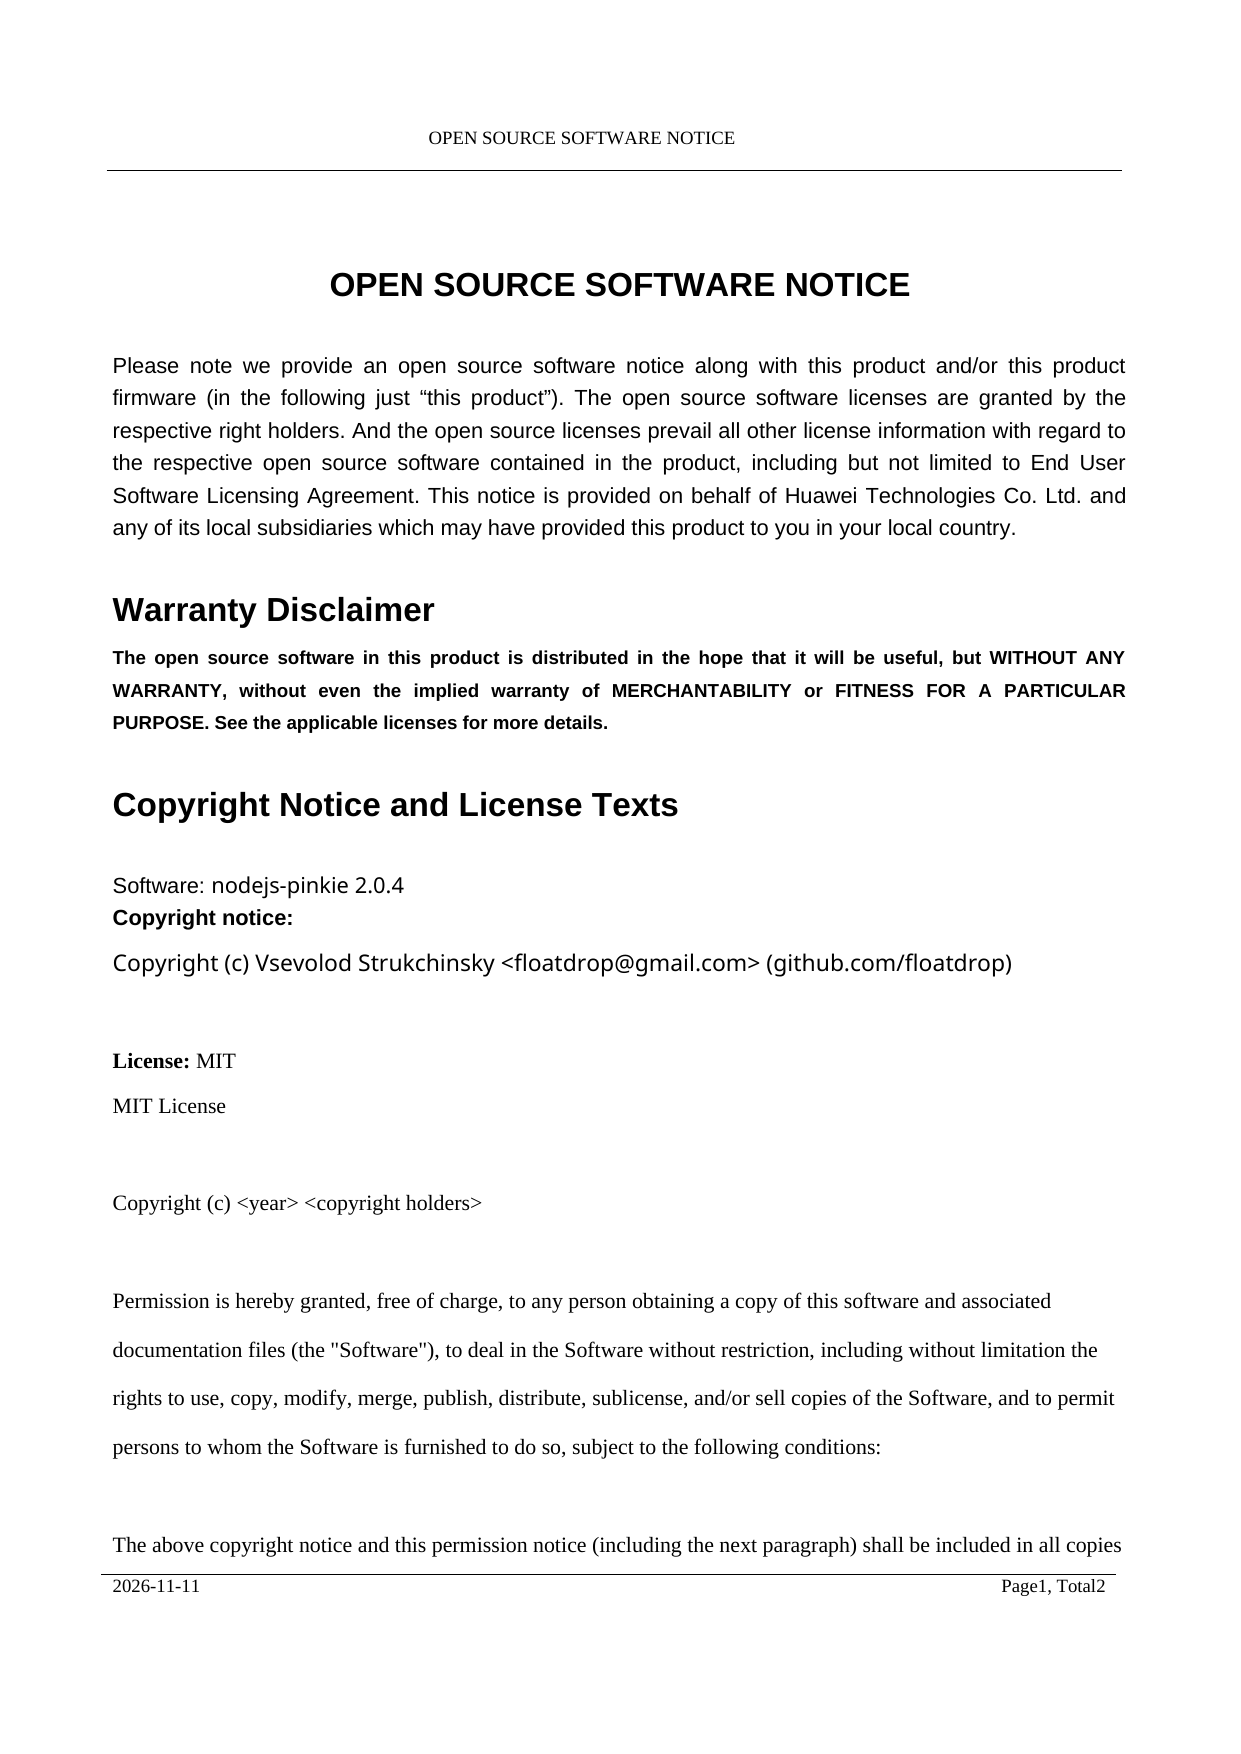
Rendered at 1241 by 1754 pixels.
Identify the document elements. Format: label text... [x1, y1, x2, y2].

text Please note we provide an open source software notice along with this product and/or this product firmware (in the following just “this product”). The open source software licenses are granted by the respective right holders. And the open source licenses prevail all other license information with regard to the respective open source software contained in the product, including but not limited to End User Software Licensing Agreement. This notice is provided on behalf of Huawei Technologies Co. Ltd. and any of its local subsidiaries which may have provided this product to you in your local country. [112, 349, 1128, 544]
text Copyright (c) Vsevolod Strukchinsky <floatdrop@gmail.com> (github.com/floatdrop) [112, 947, 1128, 1028]
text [112, 1089, 1128, 1560]
text Copyright Notice and License Texts [112, 771, 1128, 836]
text The open source software in this product is distributed in the hope that it will be useful, but WITHOUT ANY WARRANTY, without even the implied warranty of MERCHANTABILITY or FITNESS FOR A PARTICULAR PURPOSE. See the applicable licenses for more details. [112, 641, 1128, 739]
text OPEN SOURCE SOFTWARE NOTICE [112, 251, 1128, 316]
text License: MIT [112, 1044, 1128, 1077]
text Copyright notice: [112, 901, 1128, 934]
text Warranty Disclaimer [112, 576, 1128, 641]
text Software: nodejs-pinkie 2.0.4 [112, 869, 1128, 901]
